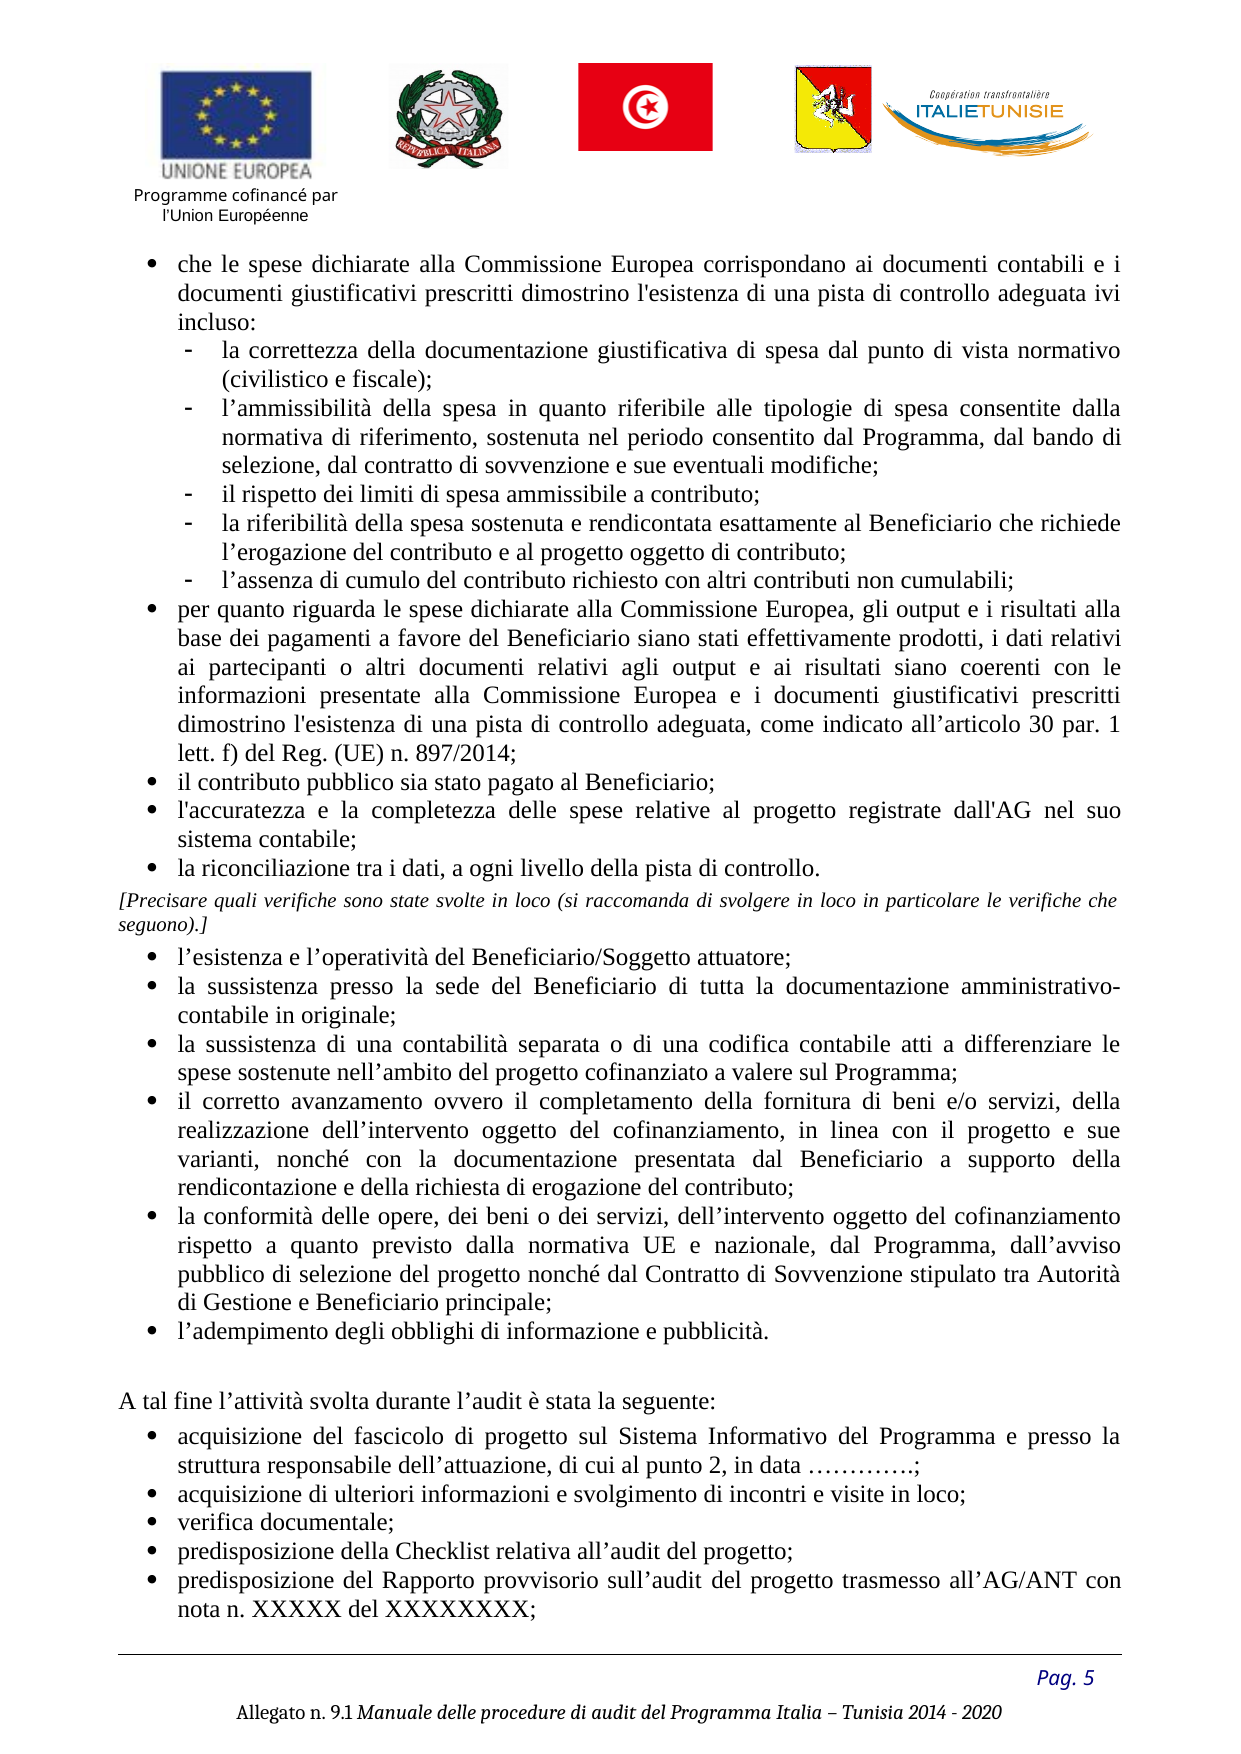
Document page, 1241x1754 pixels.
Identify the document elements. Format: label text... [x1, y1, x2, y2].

list predisposizione del Rapporto provvisorio sull’audit del progetto trasmesso all’AG/ANT con nota n. XXXXX del XXXXXXXX; [148, 1565, 1122, 1622]
list l’ammissibilità della spesa in quanto riferibile alle tipologie di spesa consentite dalla normativa di riferimento, sostenuta nel periodo consentito dal Programma, dal bando di selezione, dal contratto di sovvenzione e sue eventuali modifiche; [184, 393, 1122, 479]
list la sussistenza di una contabilità separata o di una codifica contabile atti a differenziare le spese sostenute nell’ambito del progetto cofinanziato a valere sul Programma; [148, 1029, 1122, 1086]
list il rispetto dei limiti di spesa ammissibile a contributo; [184, 479, 1122, 508]
picture [794, 65, 872, 153]
list predisposizione della Checklist relativa all’audit del progetto; [148, 1536, 1122, 1565]
list la conformità delle opere, dei beni o dei servizi, dell’intervento oggetto del cofinanziamento rispetto a quanto previsto dalla normativa UE e nazionale, dal Programma, dall’avviso pubblico di selezione del progetto nonché dal Contratto di Sovvenzione stipulato tra Autorità di Gestione e Beneficiario principale; [148, 1201, 1122, 1316]
list la riconciliazione tra i dati, a ogni livello della pista di controllo. [148, 853, 1122, 882]
list l’esistenza e l’operatività del Beneficiario/Soggetto attuatore; [148, 942, 1122, 971]
list verifica documentale; [148, 1507, 1122, 1536]
list la sussistenza presso la sede del Beneficiario di tutta la documentazione amministrativo-contabile in originale; [148, 971, 1122, 1029]
list la riferibilità della spesa sostenuta e rendicontata esattamente al Beneficiario che richiede l’erogazione del contributo e al progetto oggetto di contributo; [184, 508, 1122, 566]
list la correttezza della documentazione giustificativa di spesa dal punto di vista normativo (civilistico e fiscale); [184, 336, 1122, 393]
picture [144, 63, 327, 184]
list per quanto riguarda le spese dichiarate alla Commissione Europea, gli output e i risultati alla base dei pagamenti a favore del Beneficiario siano stati effettivamente prodotti, i dati relativi ai partecipanti o altri documenti relativi agli output e ai risultati siano coerenti con le informazioni presentate alla Commissione Europea e i documenti giustificativi prescritti dimostrino l'esistenza di una pista di controllo adeguata, come indicato all’articolo 30 par. 1 lett. f) del Reg. (UE) n. 897/2014; [148, 594, 1122, 767]
list il corretto avanzamento ovvero il completamento della fornitura di beni e/o servizi, della realizzazione dell’intervento oggetto del cofinanziamento, in linea con il progetto e sue varianti, nonché con la documentazione presentata dal Beneficiario a supporto della rendicontazione e della richiesta di erogazione del contributo; [148, 1086, 1122, 1201]
list che le spese dichiarate alla Commissione Europea corrispondano ai documenti contabili e i documenti giustificativi prescritti dimostrino l'esistenza di una pista di controllo adeguata ivi incluso: [148, 249, 1122, 336]
text A tal fine l’attività svolta durante l’audit è stata la seguente: [118, 1386, 1122, 1415]
picture [578, 63, 713, 151]
list il contributo pubblico sia stato pagato al Beneficiario; [148, 767, 1122, 796]
list l'accuratezza e la completezza delle spese relative al progetto registrate dall'AG nel suo sistema contabile; [148, 796, 1122, 853]
text [Precisare quali verifiche sono state svolte in loco (si raccomanda di svolgere in loco in particolare le verifiche che seguono).] [118, 888, 1122, 936]
list l’adempimento degli obblighi di informazione e pubblicità. [148, 1316, 1122, 1345]
list l’assenza di cumulo del contributo richiesto con altri contributi non cumulabili; [184, 566, 1122, 594]
list acquisizione del fascicolo di progetto sul Sistema Informativo del Programma e presso la struttura responsabile dell’attuazione, di cui al punto 2, in data ………….; [148, 1421, 1122, 1479]
picture [388, 63, 509, 169]
picture [874, 63, 1102, 178]
list acquisizione di ulteriori informazioni e svolgimento di incontri e visite in loco; [148, 1479, 1122, 1507]
